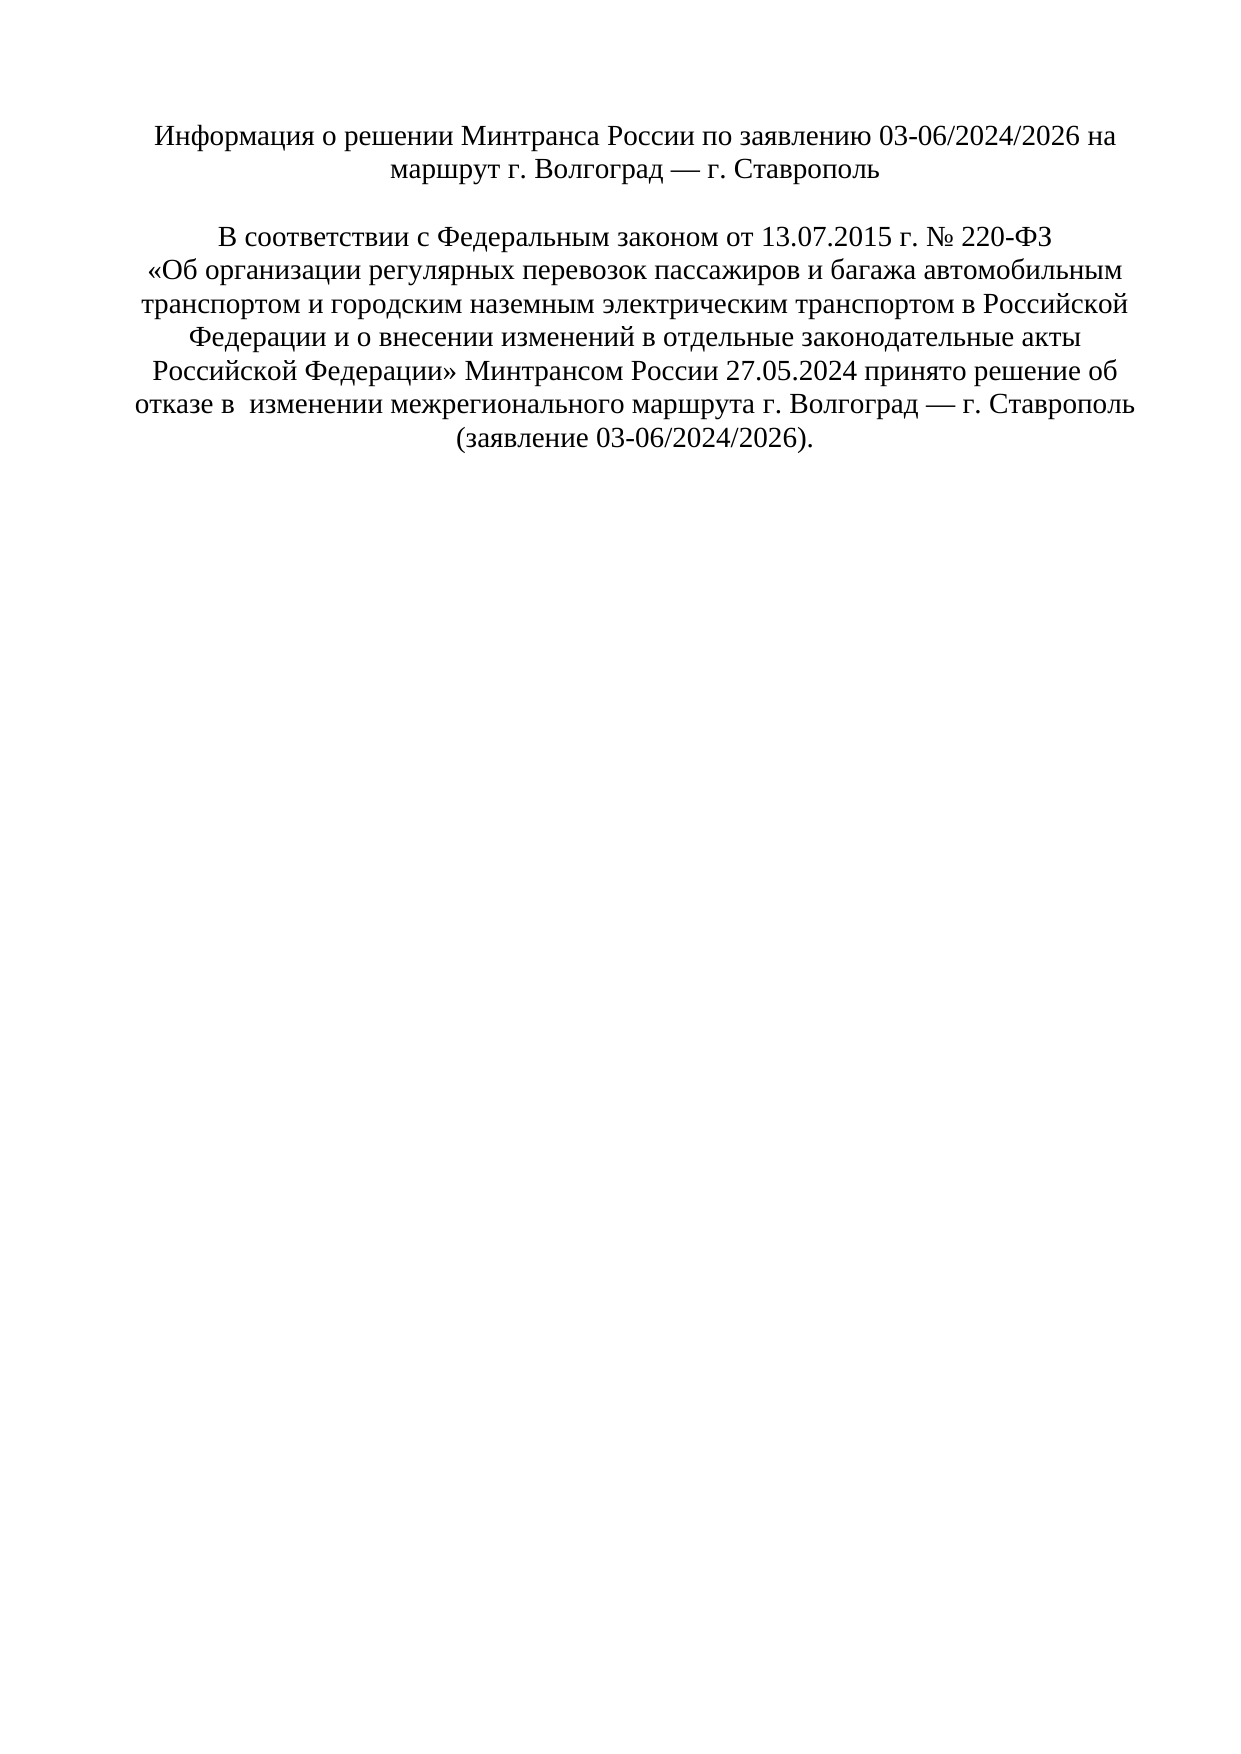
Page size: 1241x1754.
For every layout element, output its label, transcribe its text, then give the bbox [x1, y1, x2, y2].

text Информация о решении Минтранса России по заявлению 03-06/2024/2026 на маршрут г. Волгоград — г. Ставрополь [118, 118, 1152, 185]
text В соответствии с Федеральным законом от 13.07.2015 г. № 220-ФЗ «Об организации регулярных перевозок пассажиров и багажа автомобильным транспортом и городским наземным электрическим транспортом в Российской Федерации и о внесении изменений в отдельные законодательные акты Российской Федерации» Минтрансом России 27.05.2024 принято решение об отказе в изменении межрегионального маршрута г. Волгоград — г. Ставрополь (заявление 03-06/2024/2026). [118, 219, 1152, 453]
